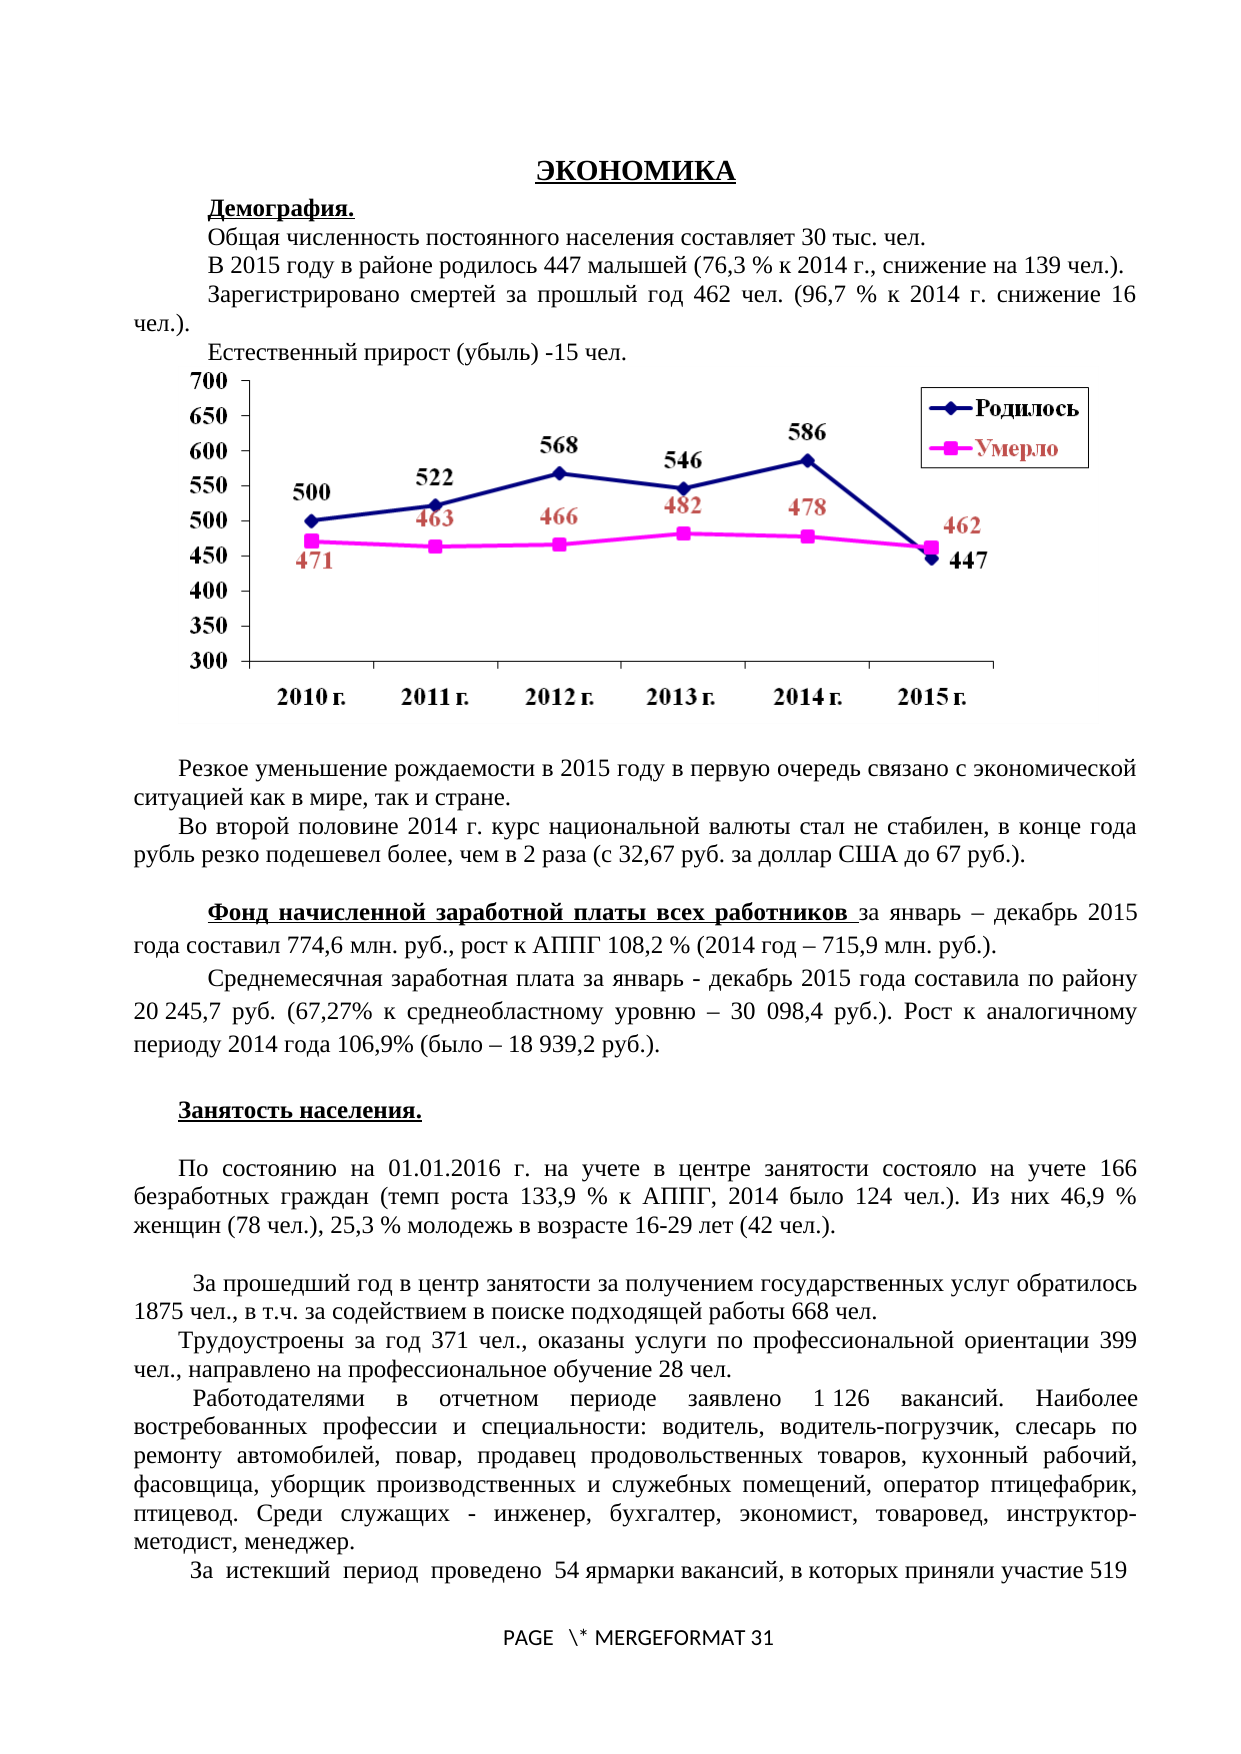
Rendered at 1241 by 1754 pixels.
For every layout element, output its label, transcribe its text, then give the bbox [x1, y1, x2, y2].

text Занятость населения. [133, 1095, 1138, 1124]
text Демография. [133, 193, 1138, 222]
text Фонд начисленной заработной платы всех работников за январь – декабрь 2015 года составил 774,6 млн. руб., рост к АППГ 108,2 % (2014 год – 715,9 млн. руб.). [133, 897, 1138, 959]
text Среднемесячная заработная плата за январь - декабрь 2015 года составила по району 20 245,7 руб. (67,27% к среднеобластному уровню – 30 098,4 руб.). Рост к аналогичному периоду 2014 года 106,9% (было – 18 939,2 руб.). [133, 963, 1138, 1058]
subtitle ЭКОНОМИКА [133, 153, 1138, 187]
text Трудоустроены за год 371 чел., оказаны услуги по профессиональной ориентации 399 чел., направлено на профессиональное обучение 28 чел. [133, 1325, 1138, 1383]
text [133, 1555, 1138, 1584]
text Во второй половине 2014 г. курс национальной валюты стал не стабилен, в конце года рубль резко подешевел более, чем в 2 раза (с 32,67 руб. за доллар США до 67 руб.). [133, 811, 1138, 868]
text Общая численность постоянного населения составляет 30 тыс. чел. [133, 222, 1138, 250]
text По состоянию на 01.01.2016 г. на учете в центре занятости состояло на учете 166 безработных граждан (темп роста 133,9 % к АППГ, 2014 было 124 чел.). Из них 46,9 % женщин (78 чел.), 25,3 % молодежь в возрасте 16-29 лет (42 чел.). [133, 1153, 1138, 1239]
text За прошедший год в центр занятости за получением государственных услуг обратилось 1875 чел., в т.ч. за содействием в поиске подходящей работы 668 чел. [133, 1268, 1138, 1325]
text Естественный прирост (убыль) -15 чел. [133, 337, 1138, 365]
text Зарегистрировано смертей за прошлый год 462 чел. (96,7 % к 2014 г. снижение 16 чел.). [133, 279, 1138, 337]
text Резкое уменьшение рождаемости в 2015 году в первую очередь связано с экономической ситуацией как в мире, так и стране. [133, 753, 1138, 811]
text Работодателями в отчетном периоде заявлено 1 126 вакансий. Наиболее востребованных профессии и специальности: водитель, водитель-погрузчик, слесарь по ремонту автомобилей, повар, продавец продовольственных товаров, кухонный рабочий, фасовщица, уборщик производственных и служебных помещений, оператор птицефабрик, птицевод. Среди служащих - инженер, бухгалтер, экономист, товаровед, инструктор- методист, менеджер. [133, 1383, 1138, 1555]
picture [177, 365, 1100, 725]
text В 2015 году в районе родилось 447 малышей (76,3 % к 2014 г., снижение на 139 чел.). [133, 250, 1138, 279]
